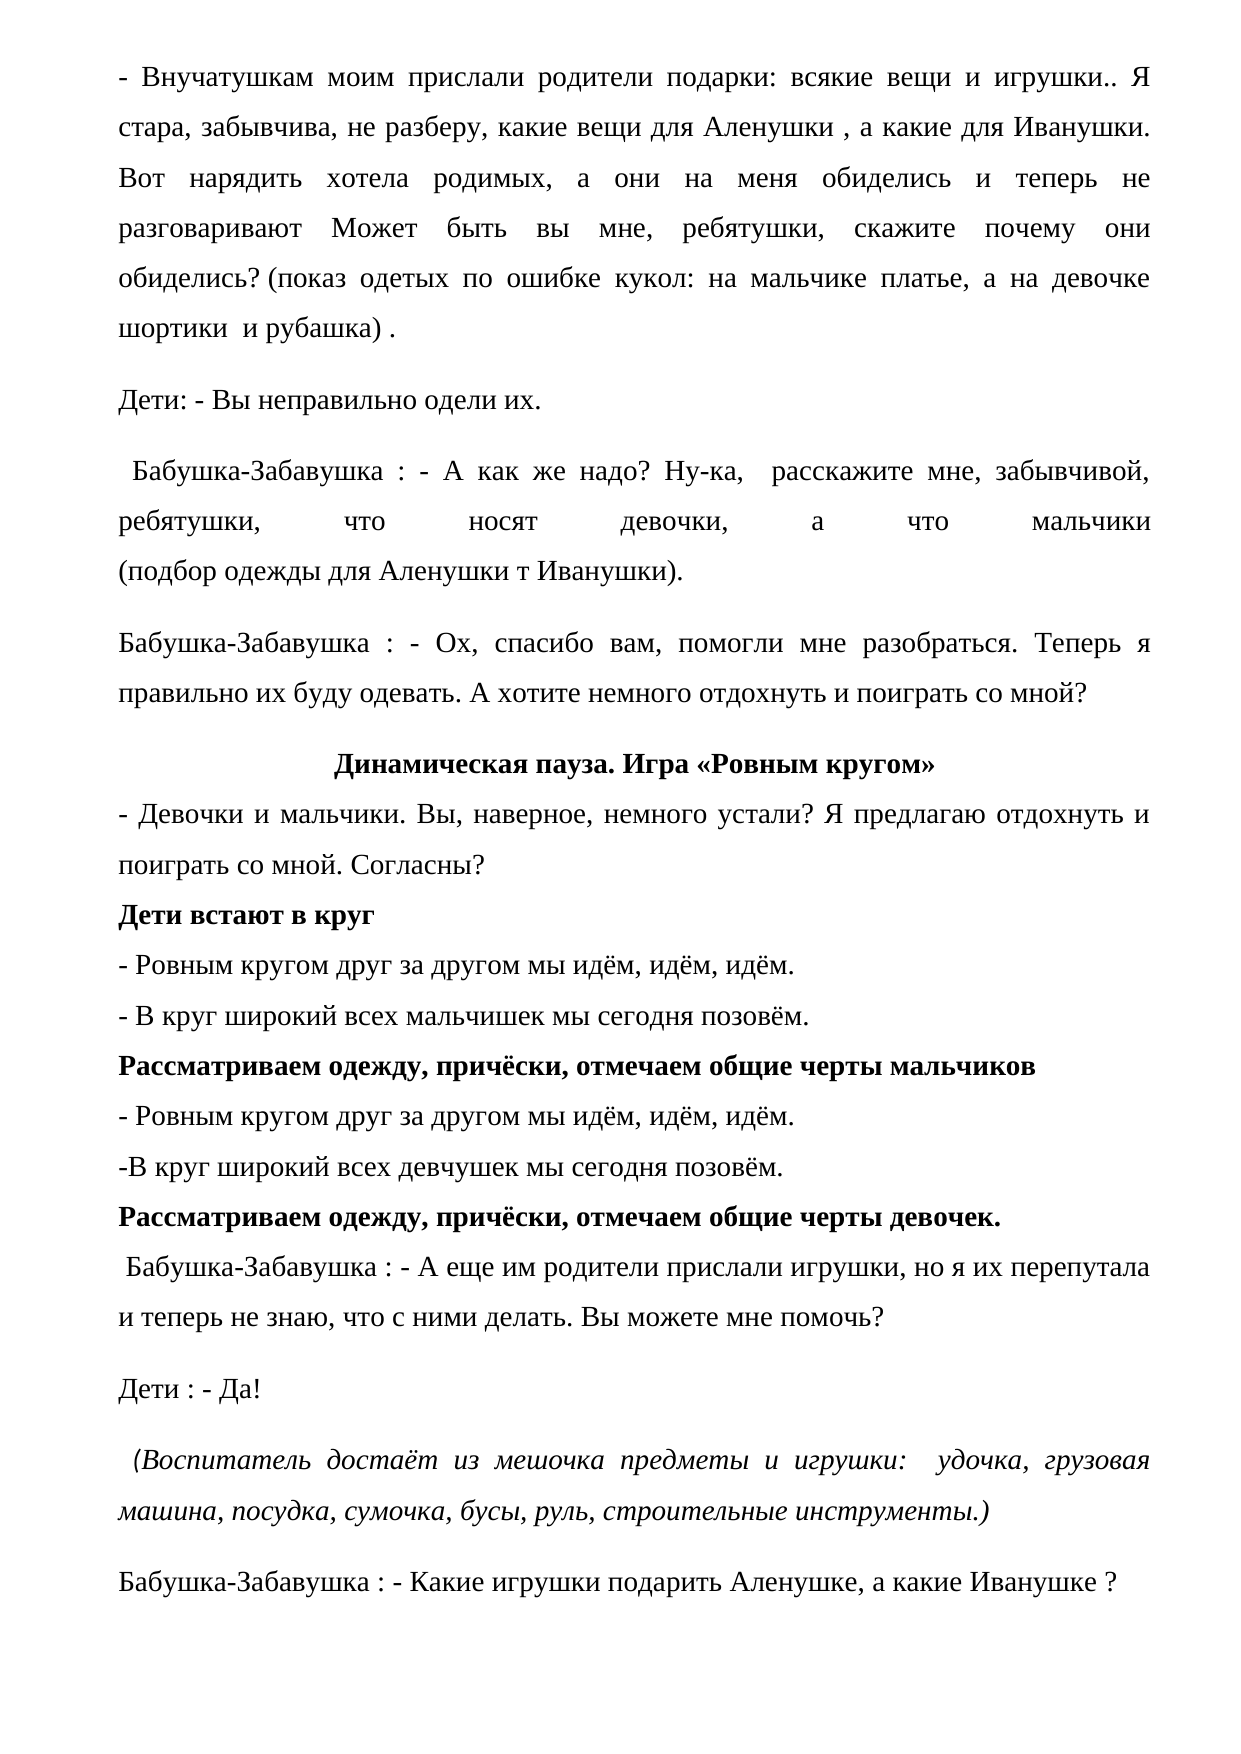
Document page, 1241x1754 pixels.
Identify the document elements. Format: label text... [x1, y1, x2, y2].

text Дети : - Да! [118, 1371, 1152, 1404]
text - Ровным кругом друг за другом мы идём, идём, идём. [118, 1098, 1152, 1132]
text Дети: - Вы неправильно одели их. [118, 382, 1152, 415]
text Бабушка-Забавушка : - Какие игрушки подарить Аленушке, а какие Иванушке ? [118, 1564, 1152, 1598]
text Дети встают в круг [118, 897, 1152, 931]
text Бабушка-Забавушка : - Ох, спасибо вам, помогли мне разобраться. Теперь я правильно их буду одевать. А хотите немного отдохнуть и поиграть со мной? [118, 658, 1152, 708]
text (Воспитатель достаёт из мешочка предметы и игрушки: удочка, грузовая машина, посудка, сумочка, бусы, руль, строительные инструменты.) [118, 1442, 1152, 1527]
text Бабушка-Забавушка : - А еще им родители прислали игрушки, но я их перепутала и теперь не знаю, что с ними делать. Вы можете мне помочь? [118, 1249, 1152, 1333]
text - В круг широкий всех мальчишек мы сегодня позовём. [118, 998, 1152, 1031]
text - Ровным кругом друг за другом мы идём, идём, идём. [118, 947, 1152, 981]
text Динамическая пауза. Игра «Ровным кругом» [118, 746, 1152, 780]
text Бабушка-Забавушка : - А как же надо? Ну-ка, расскажите мне, забывчивой, ребятушки, что носят девочки, а что мальчики (подбор одежды для Аленушки т Иванушки). [118, 453, 1152, 587]
text - Девочки и мальчики. Вы, наверное, немного устали? Я предлагаю отдохнуть и поиграть со мной. Согласны? [118, 796, 1152, 880]
text -В круг широкий всех девчушек мы сегодня позовём. [118, 1149, 1152, 1182]
text Рассматриваем одежду, причёски, отмечаем общие черты девочек. [118, 1199, 1152, 1232]
text Рассматриваем одежду, причёски, отмечаем общие черты мальчиков [118, 1048, 1152, 1082]
text - Внучатушкам моим прислали родители подарки: всякие вещи и игрушки.. Я стара, забывчива, не разберу, какие вещи для Аленушки , а какие для Иванушки. Вот нарядить хотела родимых, а они на меня обиделись и теперь не разговаривают Может быть вы мне, ребятушки, скажите почему они обиделись? (показ одетых по ошибке кукол: на мальчике платье, а на девочке шортики и рубашка) . [118, 59, 1152, 344]
